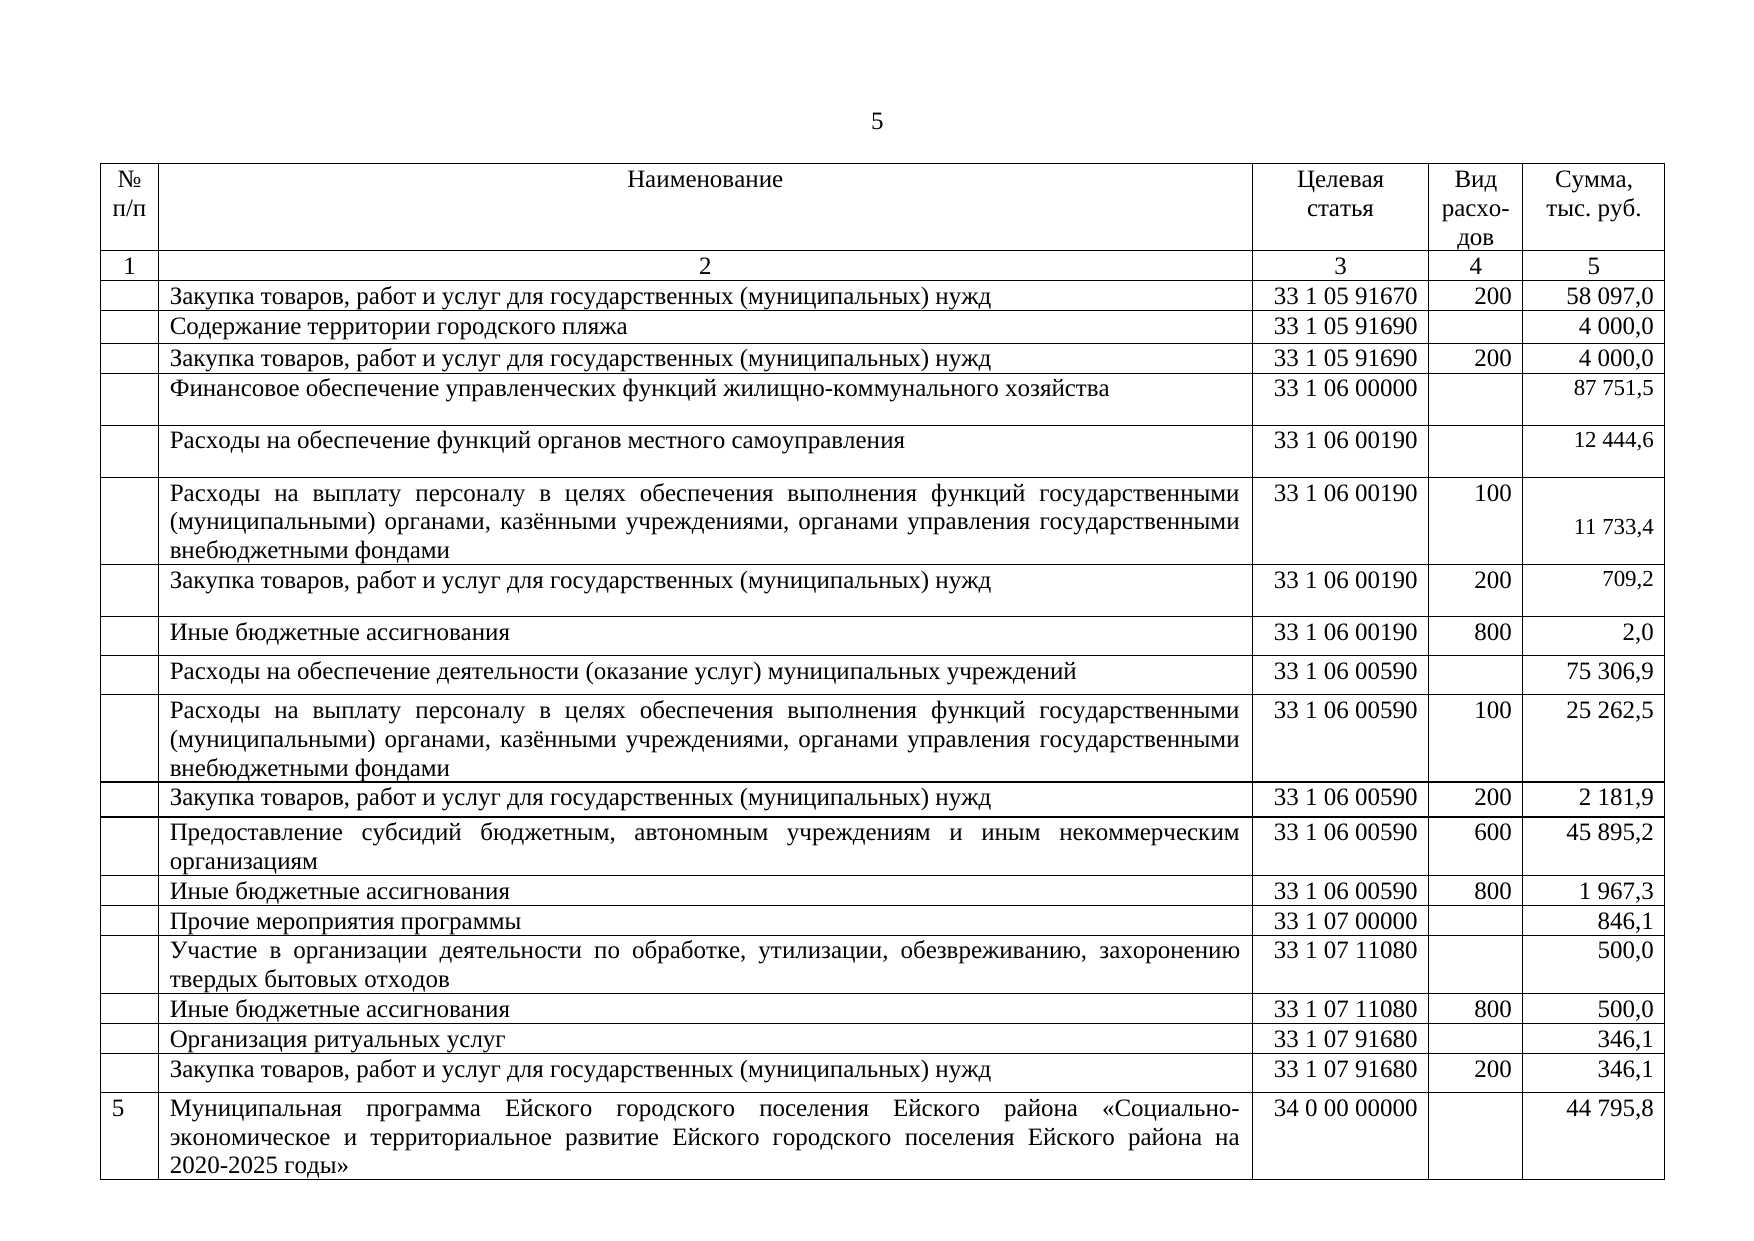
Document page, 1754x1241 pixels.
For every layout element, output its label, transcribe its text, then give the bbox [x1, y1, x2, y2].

table_cell Закупка товаров, работ и услуг для государственных (муниципальных) нужд [159, 783, 1252, 816]
table_cell [101, 818, 158, 875]
table_cell [1429, 906, 1522, 934]
table_cell 2 [159, 251, 1252, 280]
table_cell 3 [1253, 251, 1428, 280]
table_cell 1 967,3 [1523, 876, 1664, 905]
table_cell 33 1 06 00190 [1253, 565, 1428, 616]
table_cell Иные бюджетные ассигнования [159, 994, 1252, 1023]
table_cell 5 [101, 1093, 158, 1179]
table_cell Участие в организации деятельности по обработке, утилизации, обезвреживанию, захоронению твердых бытовых отходов [159, 936, 1252, 993]
table_cell Муниципальная программа Ейского городского поселения Ейского района «Социально-экономическое и территориальное развитие Ейского городского поселения Ейского района на 2020-2025 годы» [159, 1093, 1252, 1179]
table_cell [101, 876, 158, 905]
table_cell 4 000,0 [1523, 311, 1664, 342]
table_cell 2 181,9 [1523, 783, 1664, 816]
table_cell Закупка товаров, работ и услуг для государственных (муниципальных) нужд [159, 1054, 1252, 1092]
table_cell [101, 565, 158, 616]
table_cell Расходы на выплату персоналу в целях обеспечения выполнения функций государственными (муниципальными) органами, казёнными учреждениями, органами управления государственными внебюджетными фондами [159, 695, 1252, 781]
table_cell [1429, 374, 1522, 424]
table_cell 5 [1523, 251, 1664, 280]
table_cell 58 097,0 [1523, 281, 1664, 310]
table_cell 12 444,6 [1523, 426, 1664, 477]
table_cell 600 [1429, 818, 1522, 875]
table_cell [1429, 936, 1522, 993]
table_cell Закупка товаров, работ и услуг для государственных (муниципальных) нужд [159, 565, 1252, 616]
table_cell 33 1 07 11080 [1253, 994, 1428, 1023]
table_cell 800 [1429, 876, 1522, 905]
table_cell Расходы на обеспечение функций органов местного самоуправления [159, 426, 1252, 477]
table_cell 200 [1429, 565, 1522, 616]
table_cell 4 000,0 [1523, 344, 1664, 372]
table_cell 11 733,4 [1523, 478, 1664, 564]
table_cell [1429, 426, 1522, 477]
table_cell Прочие мероприятия программы [159, 906, 1252, 934]
table_cell Организация ритуальных услуг [159, 1024, 1252, 1053]
table_cell 200 [1429, 1054, 1522, 1092]
table_cell 4 [1429, 251, 1522, 280]
table_cell 33 1 05 91690 [1253, 311, 1428, 342]
table_cell [101, 783, 158, 816]
table_cell 33 1 06 00190 [1253, 617, 1428, 655]
table_cell Расходы на выплату персоналу в целях обеспечения выполнения функций государственными (муниципальными) органами, казёнными учреждениями, органами управления государственными внебюджетными фондами [159, 478, 1252, 564]
table_cell [101, 478, 158, 564]
table_cell 33 1 06 00590 [1253, 695, 1428, 781]
table_header Вид расхо-дов [1429, 164, 1522, 250]
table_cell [159, 281, 1252, 310]
table_cell 2,0 [1523, 617, 1664, 655]
table_cell 33 1 07 91680 [1253, 1054, 1428, 1092]
table_cell Содержание территории городского пляжа [159, 311, 1252, 342]
table_cell 1 [101, 251, 158, 280]
table_cell 44 795,8 [1523, 1093, 1664, 1179]
table_cell [101, 994, 158, 1023]
table_cell 33 1 06 00590 [1253, 876, 1428, 905]
table_cell 33 1 06 00590 [1253, 783, 1428, 816]
table_cell [1429, 1093, 1522, 1179]
table_cell [1429, 656, 1522, 694]
table_header Целевая статья [1253, 164, 1428, 250]
table_cell 33 1 07 11080 [1253, 936, 1428, 993]
table_cell 75 306,9 [1523, 656, 1664, 694]
table_cell 100 [1429, 478, 1522, 564]
table_cell [101, 656, 158, 694]
table_cell [101, 906, 158, 934]
table_cell 500,0 [1523, 936, 1664, 993]
table_cell 33 1 06 00190 [1253, 426, 1428, 477]
table_cell 709,2 [1523, 565, 1664, 616]
table_cell 87 751,5 [1523, 374, 1664, 424]
table_cell Финансовое обеспечение управленческих функций жилищно-коммунального хозяйства [159, 374, 1252, 424]
table_header Сумма, тыс. руб. [1523, 164, 1664, 250]
table_cell 45 895,2 [1523, 818, 1664, 875]
table_cell [101, 936, 158, 993]
table_cell [1429, 1024, 1522, 1053]
table_cell [101, 426, 158, 477]
table_header Наименование [159, 164, 1252, 250]
table_cell [101, 344, 158, 372]
table_cell Закупка товаров, работ и услуг для государственных (муниципальных) нужд [159, 344, 1252, 372]
table_cell 800 [1429, 617, 1522, 655]
table_cell 800 [1429, 994, 1522, 1023]
table_cell [101, 281, 158, 310]
table_cell [101, 1054, 158, 1092]
table_cell 33 1 07 91680 [1253, 1024, 1428, 1053]
table_cell 33 1 05 91670 [1253, 281, 1428, 310]
table_cell 346,1 [1523, 1054, 1664, 1092]
table_cell 33 1 05 91690 [1253, 344, 1428, 372]
table_cell Иные бюджетные ассигнования [159, 876, 1252, 905]
table_cell [101, 374, 158, 424]
table_cell 33 1 07 00000 [1253, 906, 1428, 934]
table_cell Предоставление субсидий бюджетным, автономным учреждениям и иным некоммерческим организациям [159, 818, 1252, 875]
table_header № п/п [101, 164, 158, 250]
table_cell 33 1 06 00000 [1253, 374, 1428, 424]
table_cell 200 [1429, 783, 1522, 816]
table_cell 846,1 [1523, 906, 1664, 934]
table_cell 346,1 [1523, 1024, 1664, 1053]
table_cell Иные бюджетные ассигнования [159, 617, 1252, 655]
table_cell 100 [1429, 695, 1522, 781]
table_cell 200 [1429, 344, 1522, 372]
table_cell [101, 695, 158, 781]
table_cell [101, 311, 158, 342]
table_cell 33 1 06 00590 [1253, 656, 1428, 694]
table_cell [1429, 311, 1522, 342]
table_cell [101, 617, 158, 655]
table_cell [101, 1024, 158, 1053]
table_cell 33 1 06 00190 [1253, 478, 1428, 564]
table_cell 25 262,5 [1523, 695, 1664, 781]
table_cell 33 1 06 00590 [1253, 818, 1428, 875]
table_cell 500,0 [1523, 994, 1664, 1023]
table_cell 200 [1429, 281, 1522, 310]
table_cell 34 0 00 00000 [1253, 1093, 1428, 1179]
table_cell Расходы на обеспечение деятельности (оказание услуг) муниципальных учреждений [159, 656, 1252, 694]
